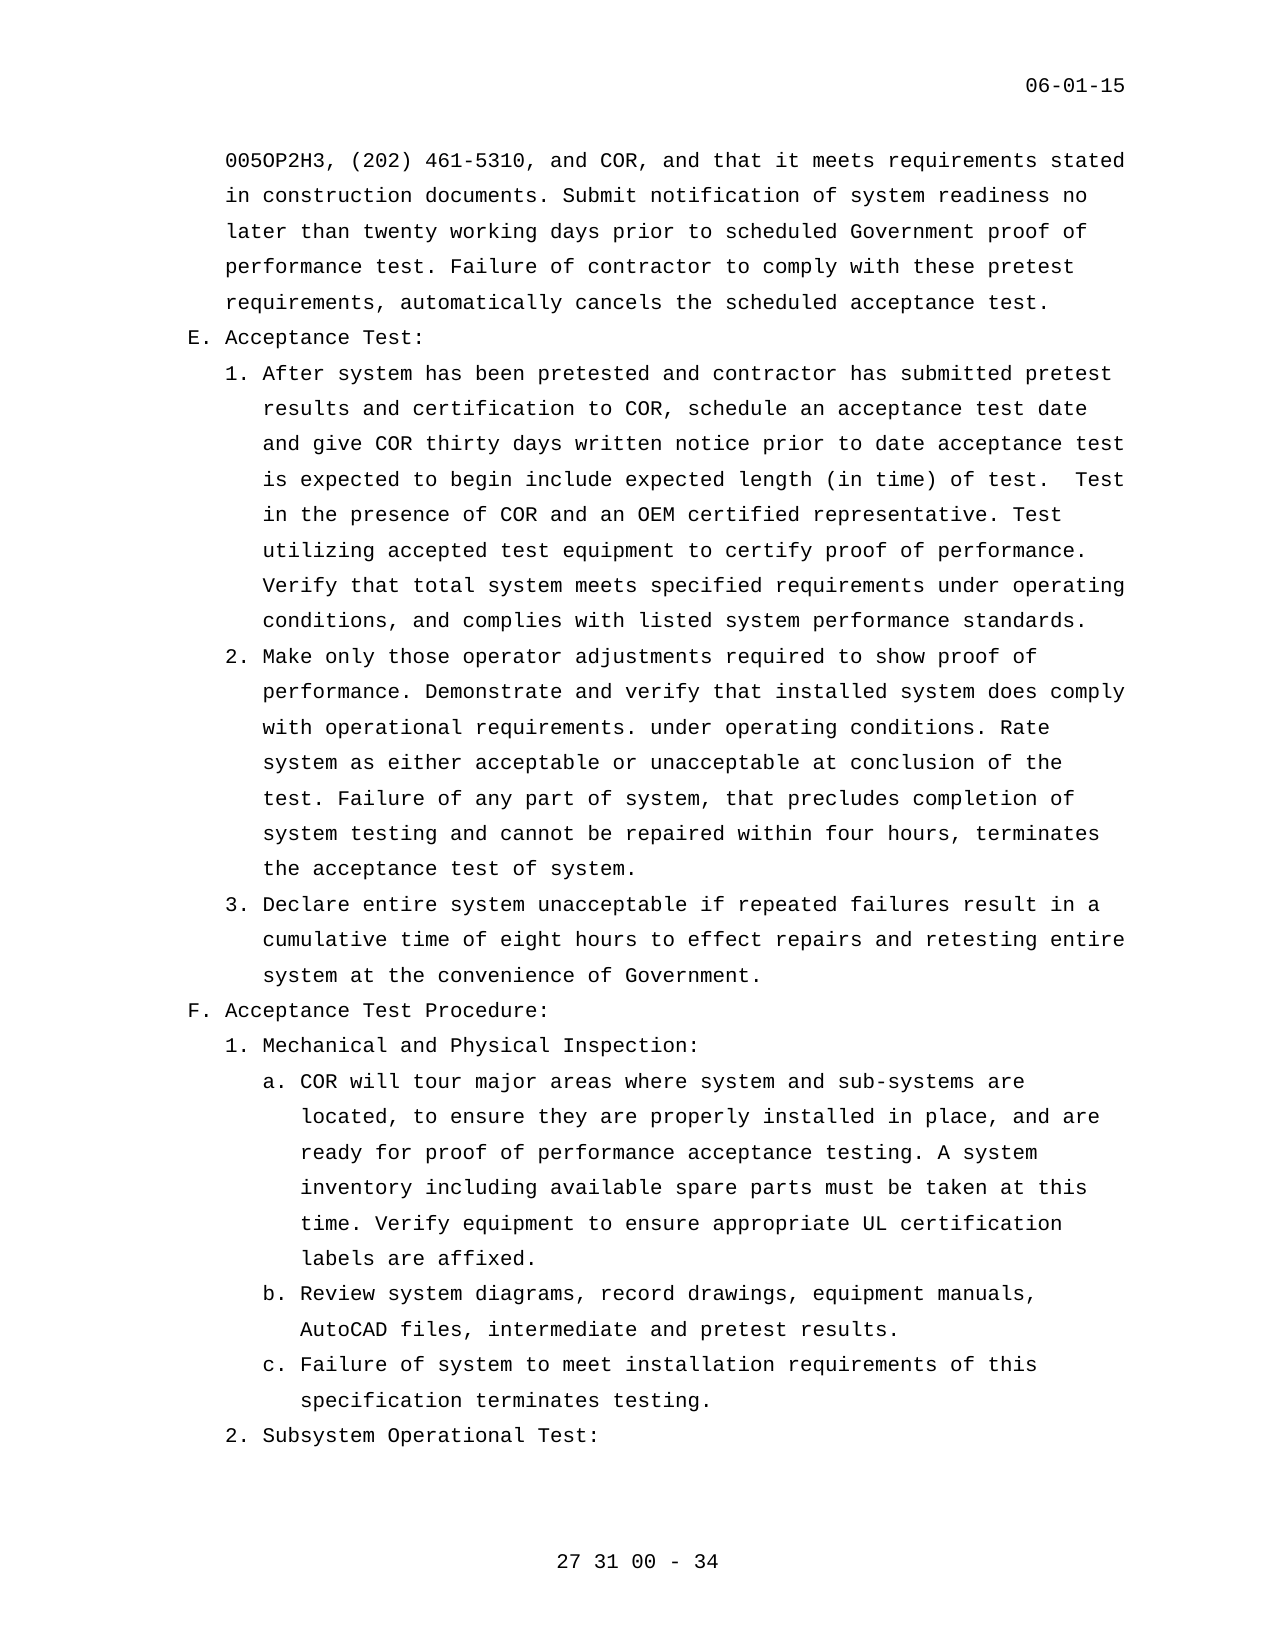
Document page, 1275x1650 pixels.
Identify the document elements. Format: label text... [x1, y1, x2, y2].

text Declare entire system unacceptable if repeated failures result in a cumulative time of eight hours to effect repairs and retesting entire system at the convenience of Government. [225, 894, 1125, 988]
text Failure of system to meet installation requirements of this specification terminates testing. [262, 1354, 1125, 1413]
text Mechanical and Physical Inspection: [225, 1035, 1125, 1059]
text Make only those operator adjustments required to show proof of performance. Demonstrate and verify that installed system does comply with operational requirements. under operating conditions. Rate system as either acceptable or unacceptable at conclusion of the test. Failure of any part of system, that precludes completion of system testing and cannot be repaired within four hours, terminates the acceptance test of system. [225, 646, 1125, 882]
text Subsystem Operational Test: [225, 1425, 1125, 1449]
text After system has been pretested and contractor has submitted pretest results and certification to COR, schedule an acceptance test date and give COR thirty days written notice prior to date acceptance test is expected to begin include expected length (in time) of test. Test in the presence of COR and an OEM certified representative. Test utilizing accepted test equipment to certify proof of performance. Verify that total system meets specified requirements under operating conditions, and complies with listed system performance standards. [225, 362, 1125, 634]
text COR will tour major areas where system and sub-systems are located, to ensure they are properly installed in place, and are ready for proof of performance acceptance testing. A system inventory including available spare parts must be taken at this time. Verify equipment to ensure appropriate UL certification labels are affixed. [262, 1071, 1125, 1272]
text Acceptance Test: [187, 327, 1125, 351]
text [187, 150, 1125, 315]
text Acceptance Test Procedure: [187, 1000, 1125, 1024]
text Review system diagrams, record drawings, equipment manuals, AutoCAD files, intermediate and pretest results. [262, 1283, 1125, 1342]
